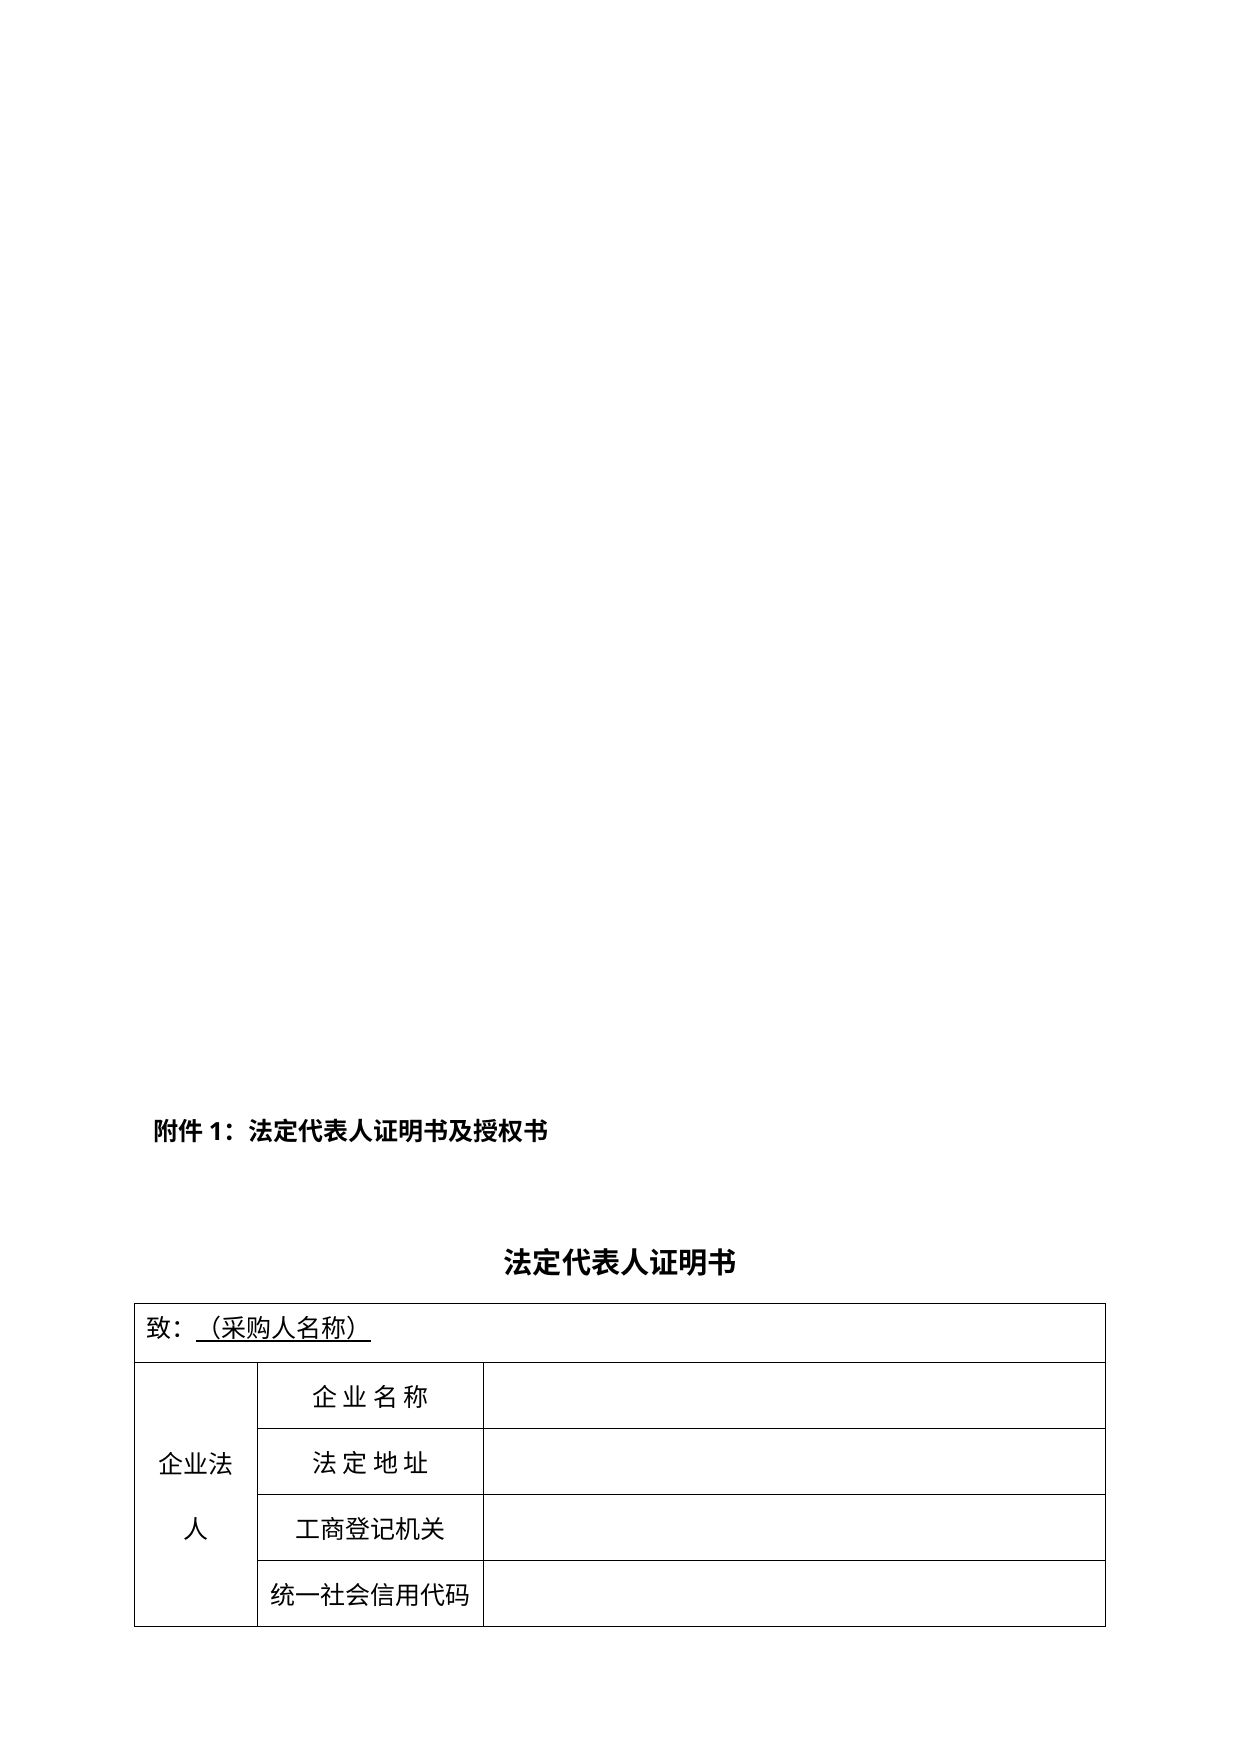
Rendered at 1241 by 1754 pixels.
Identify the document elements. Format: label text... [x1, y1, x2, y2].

table_cell 法 定 地 址 [258, 1429, 483, 1494]
table_cell [484, 1429, 1105, 1494]
text 附件1：法定代表人证明书及授权书 [153, 1097, 1087, 1162]
table_cell 企 业 名 称 [258, 1363, 483, 1428]
table_cell 企业法人 [135, 1363, 257, 1626]
table_cell [484, 1363, 1105, 1428]
table_cell [484, 1495, 1105, 1560]
table_cell 统一社会信用代码 [258, 1561, 483, 1626]
table_header 致：（采购人名称） [135, 1304, 1105, 1362]
table_cell 工商登记机关 [258, 1495, 483, 1560]
text 法定代表人证明书 [153, 1239, 1087, 1282]
table_cell [484, 1561, 1105, 1626]
